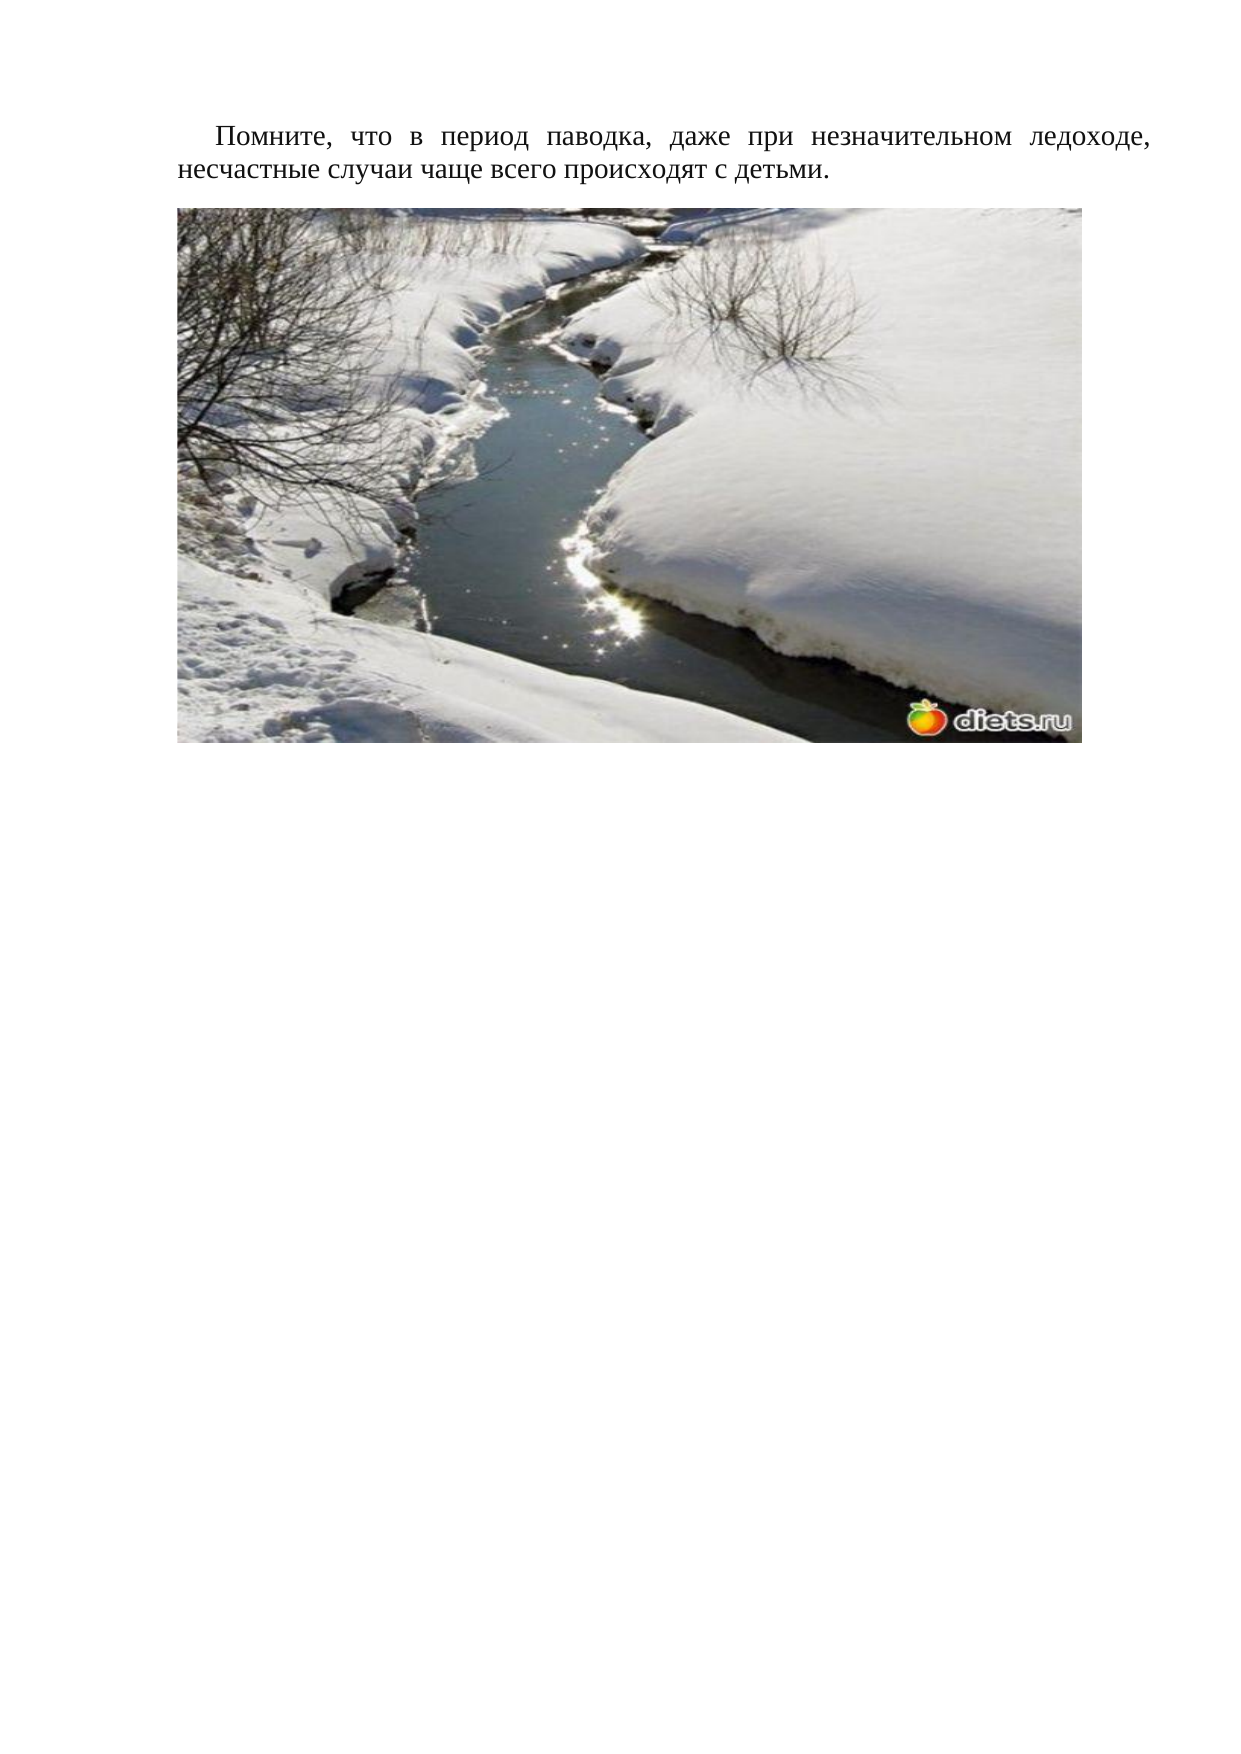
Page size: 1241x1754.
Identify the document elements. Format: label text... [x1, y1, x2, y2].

text Помните, что в период паводка, даже при незначительном ледоходе, несчастные случаи чаще всего происходят с детьми. [177, 118, 1152, 185]
picture [177, 208, 1082, 743]
